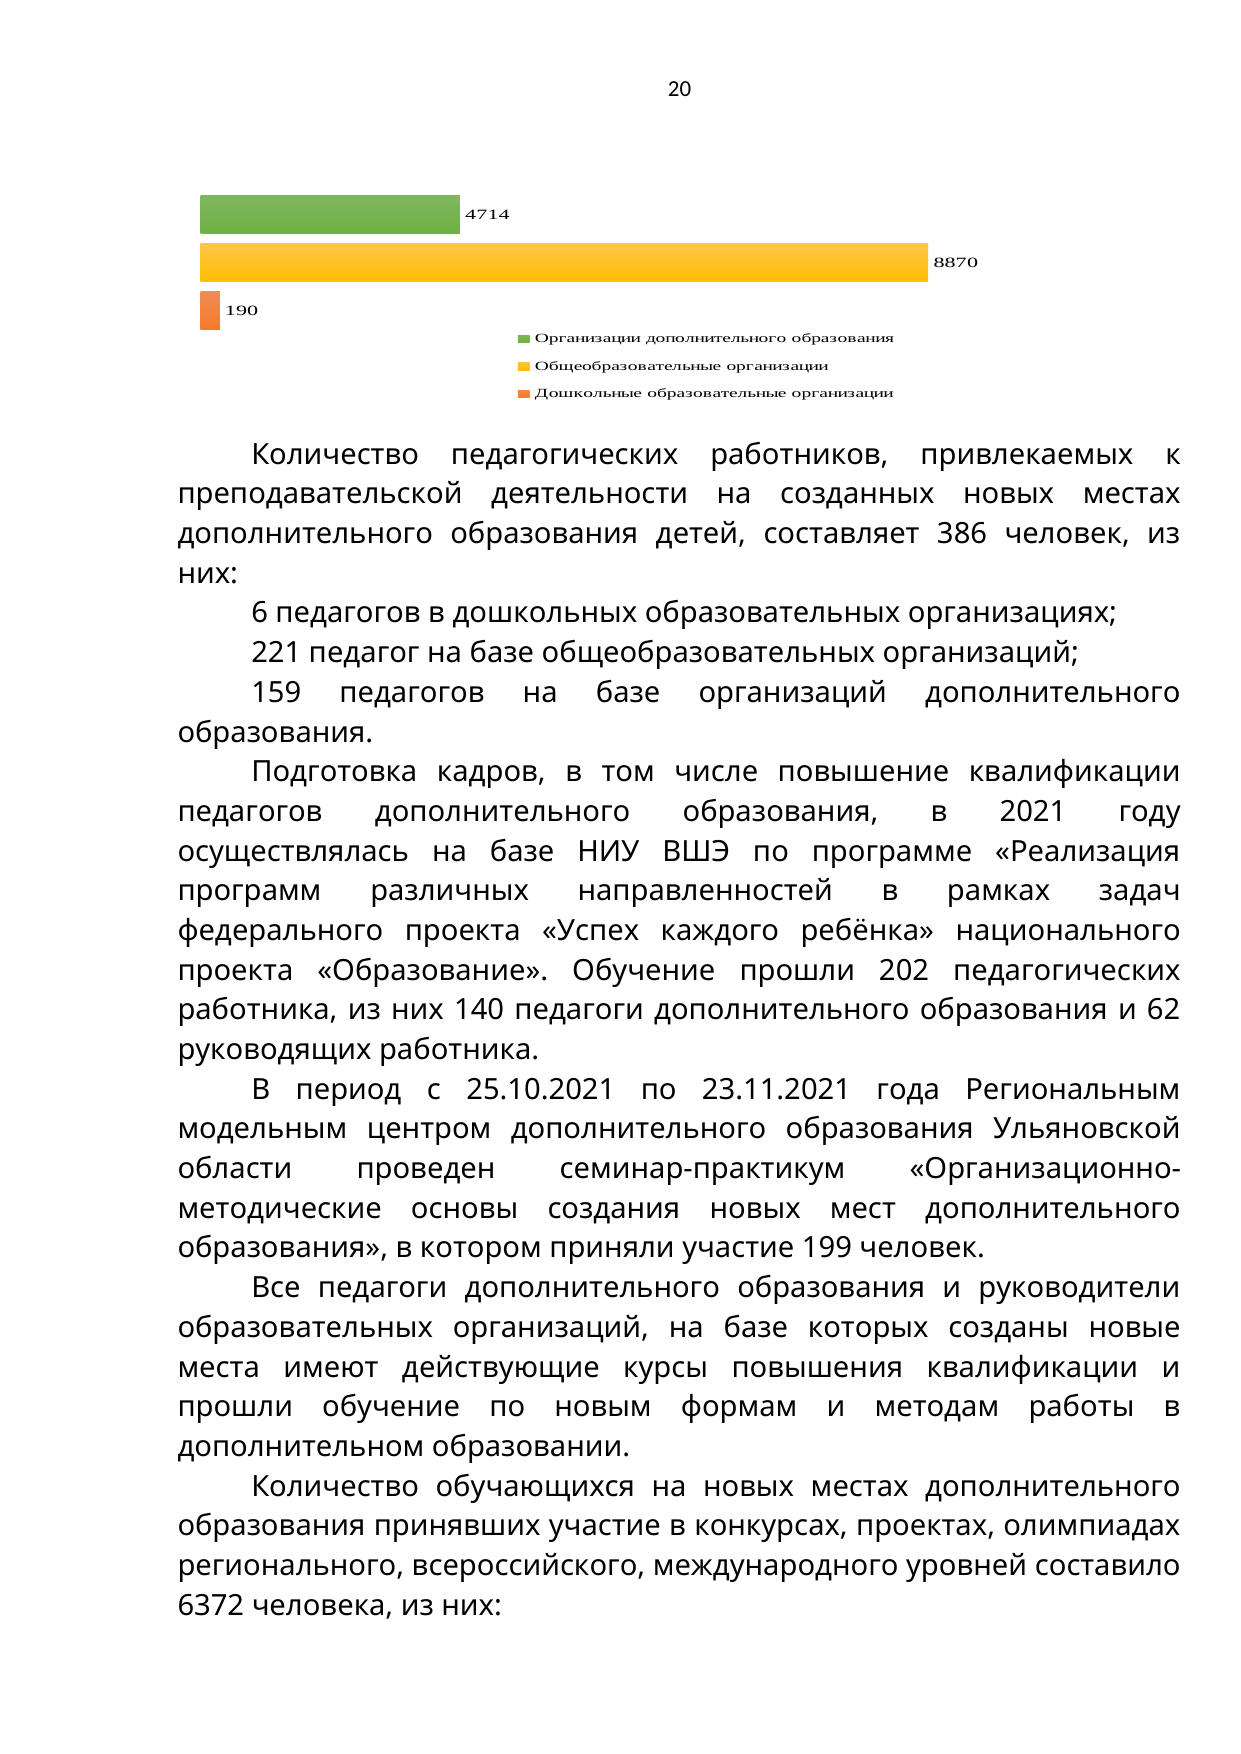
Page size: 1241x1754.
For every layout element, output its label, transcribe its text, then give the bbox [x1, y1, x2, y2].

text Подготовка кадров, в том числе повышение квалификации педагогов дополнительного образования, в 2021 году осуществлялась на базе НИУ ВШЭ по программе «Реализация программ различных направленностей в рамках задач федерального проекта «Успех каждого ребёнка» национального проекта «Образование». Обучение прошли 202 педагогических работника, из них 140 педагоги дополнительного образования и 62 руководящих работника. [177, 751, 1181, 1068]
text Количество обучающихся на новых местах дополнительного образования принявших участие в конкурсах, проектах, олимпиадах регионального, всероссийского, международного уровней составило 6372 человека, из них: [177, 1465, 1181, 1624]
text В период с 25.10.2021 по 23.11.2021 года Региональным модельным центром дополнительного образования Ульяновской области проведен семинар-практикум «Организационно-методические основы создания новых мест дополнительного образования», в котором приняли участие 199 человек. [177, 1068, 1181, 1266]
text Все педагоги дополнительного образования и руководители образовательных организаций, на базе которых созданы новые места имеют действующие курсы повышения квалификации и прошли обучение по новым формам и методам работы в дополнительном образовании. [177, 1266, 1181, 1465]
text Количество педагогических работников, привлекаемых к преподавательской деятельности на созданных новых местах дополнительного образования детей, составляет 386 человек, из них: [177, 433, 1181, 592]
text 159 педагогов на базе организаций дополнительного образования. [177, 671, 1181, 751]
text 6 педагогов в дошкольных образовательных организациях; [177, 592, 1181, 631]
text 221 педагог на базе общеобразовательных организаций; [177, 631, 1181, 671]
